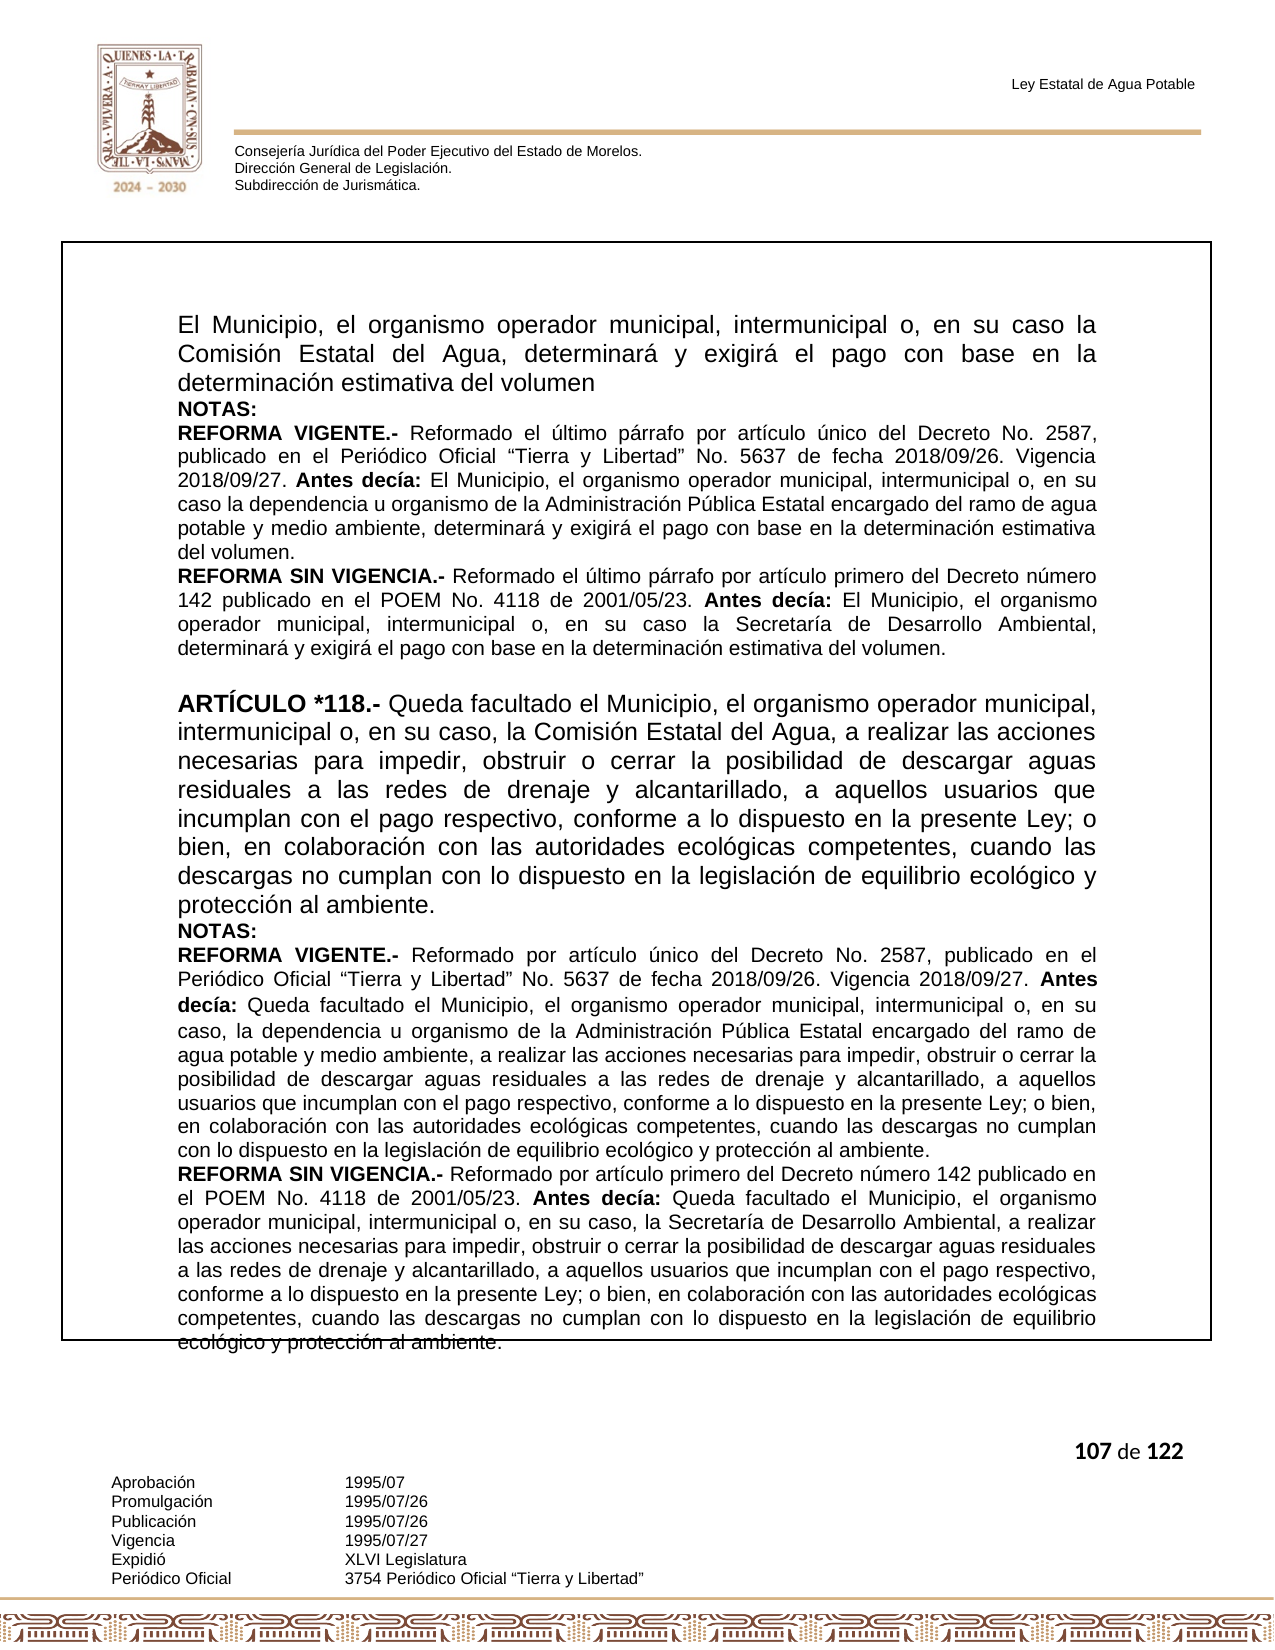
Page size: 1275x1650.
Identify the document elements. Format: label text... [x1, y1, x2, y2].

text El Municipio, el organismo operador municipal, intermunicipal o, en su caso la Comisión Estatal del Agua, determinará y exigirá el pago con base en la determinación estimativa del volumen [177, 310, 1098, 396]
picture [0, 1591, 1274, 1650]
text REFORMA SIN VIGENCIA.- Reformado el último párrafo por artículo primero del Decreto número 142 publicado en el POEM No. 4118 de 2001/05/23. Antes decía: El Municipio, el organismo operador municipal, intermunicipal o, en su caso la Secretaría de Desarrollo Ambiental, determinará y exigirá el pago con base en la determinación estimativa del volumen. [177, 564, 1098, 660]
text REFORMA VIGENTE.- Reformado el último párrafo por artículo único del Decreto No. 2587, publicado en el Periódico Oficial “Tierra y Libertad” No. 5637 de fecha 2018/09/26. Vigencia 2018/09/27. Antes decía: El Municipio, el organismo operador municipal, intermunicipal o, en su caso la dependencia u organismo de la Administración Pública Estatal encargado del ramo de agua potable y medio ambiente, determinará y exigirá el pago con base en la determinación estimativa del volumen. [177, 420, 1098, 564]
text NOTAS: [177, 396, 1098, 420]
picture [92, 37, 220, 198]
text REFORMA SIN VIGENCIA.- Reformado por artículo primero del Decreto número 142 publicado en el POEM No. 4118 de 2001/05/23. Antes decía: Queda facultado el Municipio, el organismo operador municipal, intermunicipal o, en su caso, la Secretaría de Desarrollo Ambiental, a realizar las acciones necesarias para impedir, obstruir o cerrar la posibilidad de descargar aguas residuales a las redes de drenaje y alcantarillado, a aquellos usuarios que incumplan con el pago respectivo, conforme a lo dispuesto en la presente Ley; o bien, en colaboración con las autoridades ecológicas competentes, cuando las descargas no cumplan con lo dispuesto en la legislación de equilibrio ecológico y protección al ambiente. [177, 1162, 1098, 1354]
picture [233, 111, 1202, 144]
text REFORMA VIGENTE.- Reformado por artículo único del Decreto No. 2587, publicado en el Periódico Oficial “Tierra y Libertad” No. 5637 de fecha 2018/09/26. Vigencia 2018/09/27. Antes decía: Queda facultado el Municipio, el organismo operador municipal, intermunicipal o, en su caso, la dependencia u organismo de la Administración Pública Estatal encargado del ramo de agua potable y medio ambiente, a realizar las acciones necesarias para impedir, obstruir o cerrar la posibilidad de descargar aguas residuales a las redes de drenaje y alcantarillado, a aquellos usuarios que incumplan con el pago respectivo, conforme a lo dispuesto en la presente Ley; o bien, en colaboración con las autoridades ecológicas competentes, cuando las descargas no cumplan con lo dispuesto en la legislación de equilibrio ecológico y protección al ambiente. [177, 943, 1098, 1162]
text ARTÍCULO *118.- Queda facultado el Municipio, el organismo operador municipal, intermunicipal o, en su caso, la Comisión Estatal del Agua, a realizar las acciones necesarias para impedir, obstruir o cerrar la posibilidad de descargar aguas residuales a las redes de drenaje y alcantarillado, a aquellos usuarios que incumplan con el pago respectivo, conforme a lo dispuesto en la presente Ley; o bien, en colaboración con las autoridades ecológicas competentes, cuando las descargas no cumplan con lo dispuesto en la legislación de equilibrio ecológico y protección al ambiente. [177, 689, 1098, 919]
text NOTAS: [177, 919, 1098, 943]
